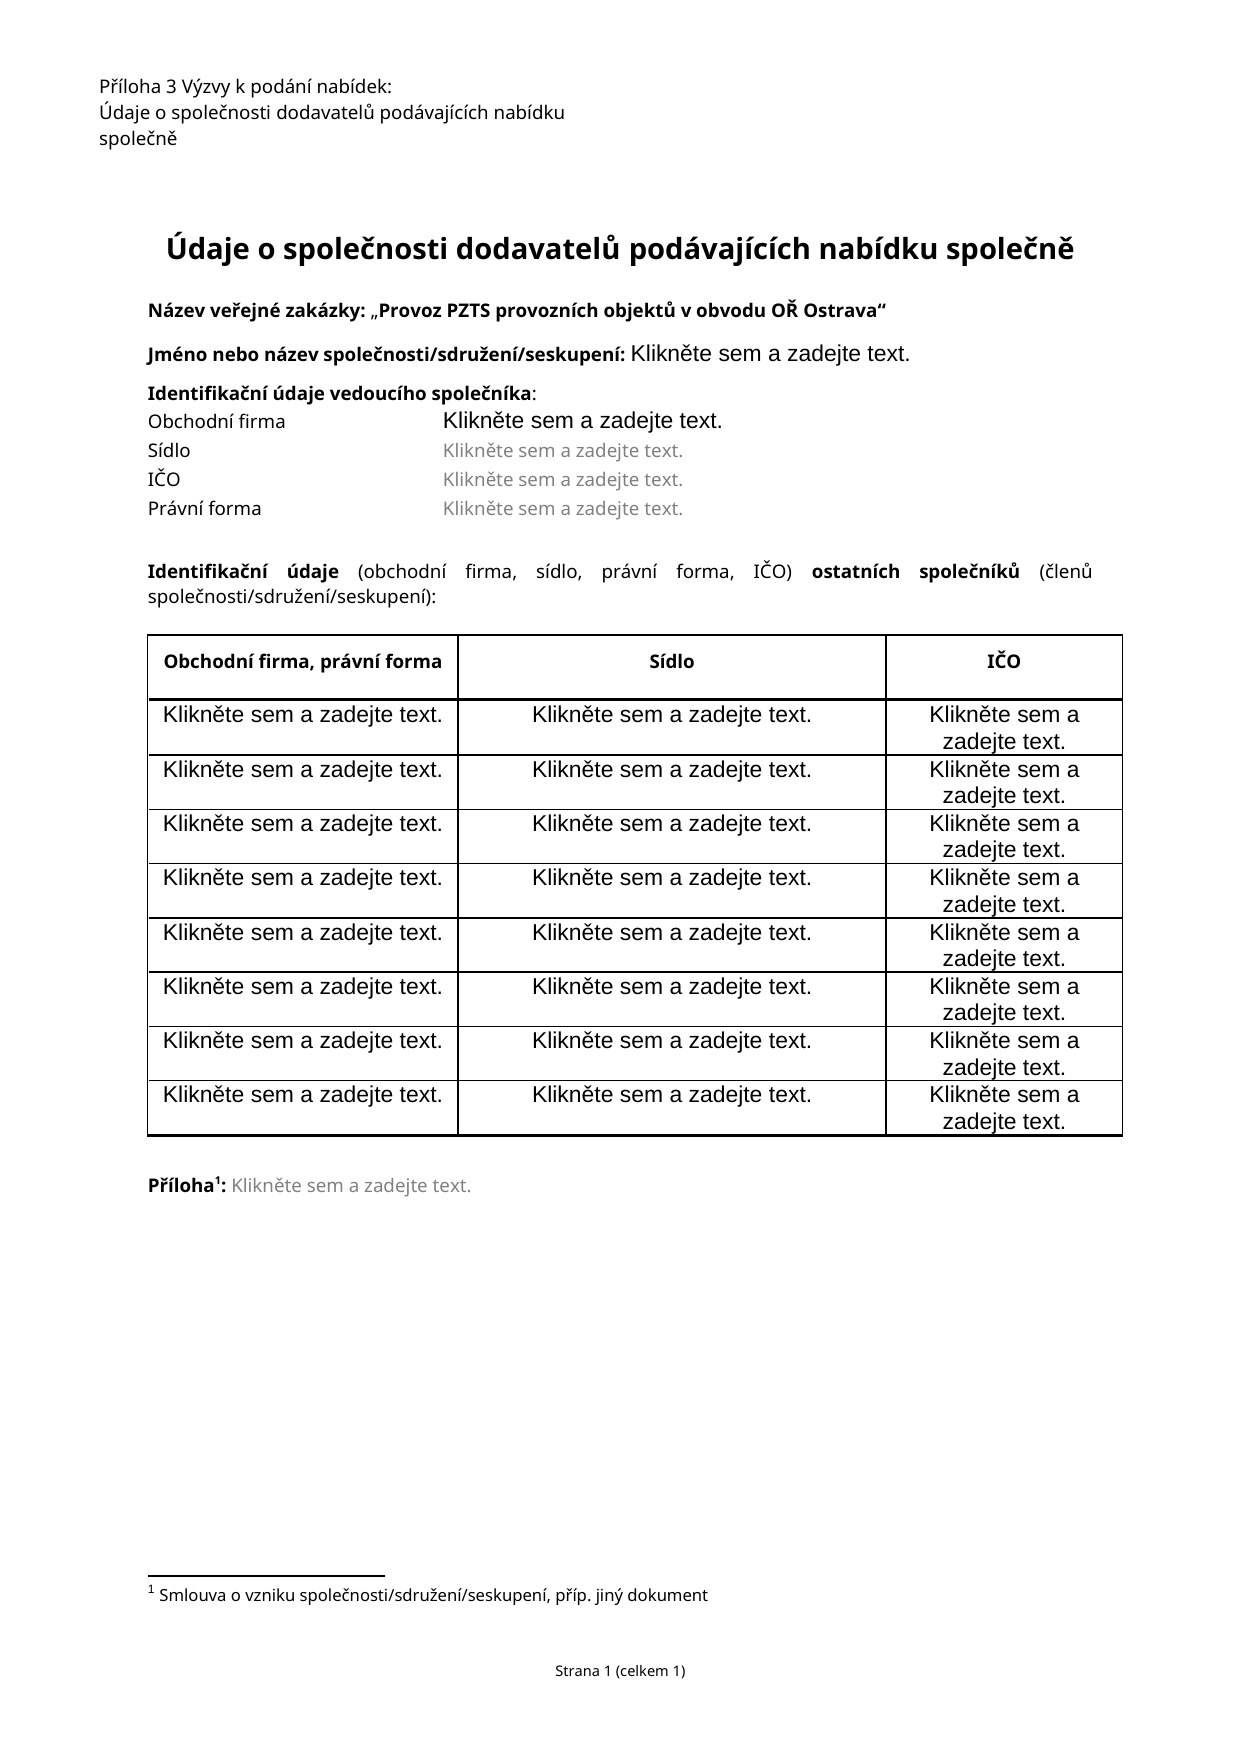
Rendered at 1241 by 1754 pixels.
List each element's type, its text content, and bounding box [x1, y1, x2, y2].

text Jméno nebo název společnosti/sdružení/seskupení: [148, 336, 1093, 367]
text Obchodní firma [148, 405, 1093, 434]
table_header IČO [887, 636, 1122, 698]
table_header Sídlo [459, 636, 885, 698]
title Údaje o společnosti dodavatelů podávajících nabídku společně [148, 228, 1093, 268]
text Identifikační údaje (obchodní firma, sídlo, právní forma, IČO) ostatních společníků (členů společnosti/sdružení/seskupení): [148, 559, 1093, 609]
text Identifikační údaje vedoucího společníka: [148, 380, 1093, 405]
text Název veřejné zakázky: „Provoz PZTS provozních objektů v obvodu OŘ Ostrava“ [148, 293, 1093, 324]
text Právní forma [148, 492, 1093, 521]
text IČO [148, 463, 1093, 492]
table_header Obchodní firma, právní forma [148, 636, 457, 698]
text Příloha: [148, 1173, 1093, 1198]
text Sídlo [148, 434, 1093, 463]
